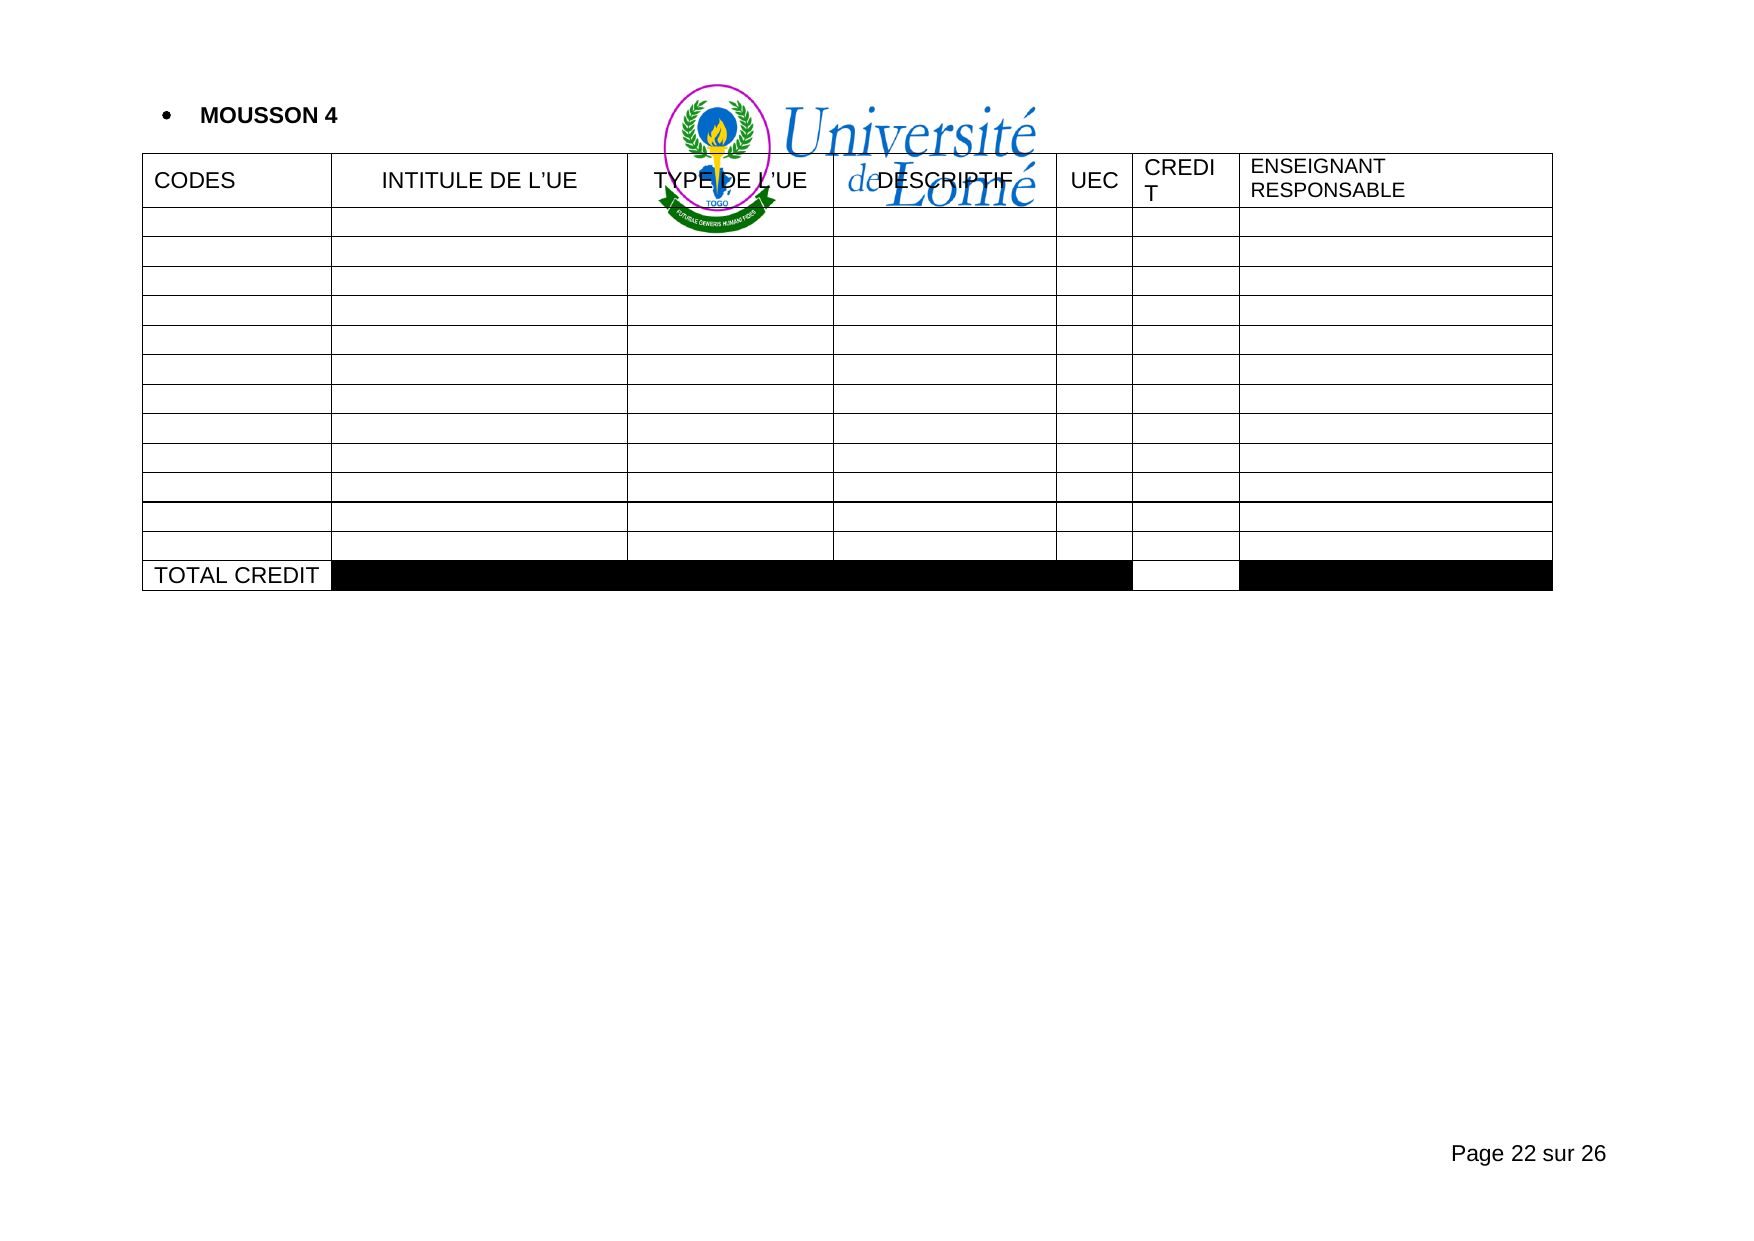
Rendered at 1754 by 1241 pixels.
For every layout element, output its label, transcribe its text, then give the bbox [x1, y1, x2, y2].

table_cell [332, 414, 627, 442]
table_cell [332, 561, 627, 590]
table_cell [1057, 296, 1132, 324]
table_cell [1240, 296, 1552, 324]
table_header TYPE DE L’UE [628, 154, 833, 207]
picture [629, 128, 1066, 153]
table_cell [628, 414, 833, 442]
table_cell [143, 355, 331, 383]
table_cell [1240, 208, 1552, 236]
table_cell [628, 473, 833, 501]
table_cell [1133, 385, 1239, 413]
table_cell TOTAL CREDIT [143, 561, 331, 590]
table_cell [834, 561, 1056, 590]
table_header CREDIT [1133, 154, 1239, 207]
table_cell [143, 444, 331, 472]
table_cell [628, 503, 833, 531]
table_cell [1133, 296, 1239, 324]
table_cell [628, 532, 833, 560]
table_cell [332, 355, 627, 383]
table_header INTITULE DE L’UE [332, 154, 627, 207]
table_cell [1133, 561, 1239, 590]
table_cell [834, 355, 1056, 383]
table_cell [628, 208, 833, 236]
table_cell [1057, 355, 1132, 383]
table_cell [1240, 237, 1552, 266]
table_cell [834, 532, 1056, 560]
table_cell [143, 208, 331, 236]
table_cell [1133, 414, 1239, 442]
table_cell [143, 385, 331, 413]
table_cell [332, 237, 627, 266]
table_cell [834, 296, 1056, 324]
table_cell [143, 503, 331, 531]
table_cell [1133, 503, 1239, 531]
table_cell [1133, 326, 1239, 354]
table_cell [1057, 237, 1132, 266]
table_cell [1133, 267, 1239, 295]
table_cell [332, 532, 627, 560]
table_cell [1240, 532, 1552, 560]
table_header ENSEIGNANT RESPONSABLE [1240, 154, 1552, 207]
table_cell [1057, 473, 1132, 501]
table_cell [1133, 473, 1239, 501]
table_cell [332, 208, 627, 236]
table_cell [1133, 355, 1239, 383]
table_cell [1240, 414, 1552, 442]
table_cell [628, 385, 833, 413]
table_cell [332, 473, 627, 501]
table_cell [332, 267, 627, 295]
table_cell [1240, 444, 1552, 472]
table_cell [332, 444, 627, 472]
table_cell [1057, 208, 1132, 236]
table_cell [332, 296, 627, 324]
table_cell [332, 385, 627, 413]
table_cell [628, 237, 833, 266]
table_cell [628, 444, 833, 472]
table_cell [1057, 532, 1132, 560]
table_cell [1240, 385, 1552, 413]
table_header CODES [143, 154, 331, 207]
table_cell [1057, 444, 1132, 472]
table_header UEC [1057, 154, 1132, 207]
table_cell [1240, 267, 1552, 295]
table_cell [1057, 385, 1132, 413]
table_cell [628, 355, 833, 383]
table_cell [1240, 503, 1552, 531]
table_cell [1240, 355, 1552, 383]
table_cell [143, 473, 331, 501]
table_cell [332, 503, 627, 531]
table_cell [834, 326, 1056, 354]
table_cell [1240, 561, 1552, 590]
table_cell [143, 414, 331, 442]
table_cell [834, 385, 1056, 413]
table_cell [1133, 444, 1239, 472]
list MOUSSON 4 [162, 102, 1606, 128]
table_cell [1057, 503, 1132, 531]
table_cell [834, 473, 1056, 501]
table_cell [834, 444, 1056, 472]
table_cell [628, 326, 833, 354]
table_cell [143, 267, 331, 295]
table_cell [628, 296, 833, 324]
table_cell [834, 267, 1056, 295]
table_cell [1133, 532, 1239, 560]
table_cell [834, 503, 1056, 531]
table_cell [1057, 414, 1132, 442]
table_cell [834, 208, 1056, 236]
table_cell [1240, 473, 1552, 501]
table_cell [143, 296, 331, 324]
table_cell [628, 267, 833, 295]
table_cell [1057, 561, 1132, 590]
table_cell [1240, 326, 1552, 354]
picture [629, 71, 1066, 102]
table_cell [834, 237, 1056, 266]
table_cell [1057, 326, 1132, 354]
table_cell [1133, 237, 1239, 266]
table_cell [332, 326, 627, 354]
table_cell [143, 326, 331, 354]
table_cell [834, 414, 1056, 442]
table_header DESCRIPTIF [834, 154, 1056, 207]
table_cell [628, 561, 833, 590]
table_cell [1133, 208, 1239, 236]
table_cell [1057, 267, 1132, 295]
table_cell [143, 237, 331, 266]
table_cell [143, 532, 331, 560]
